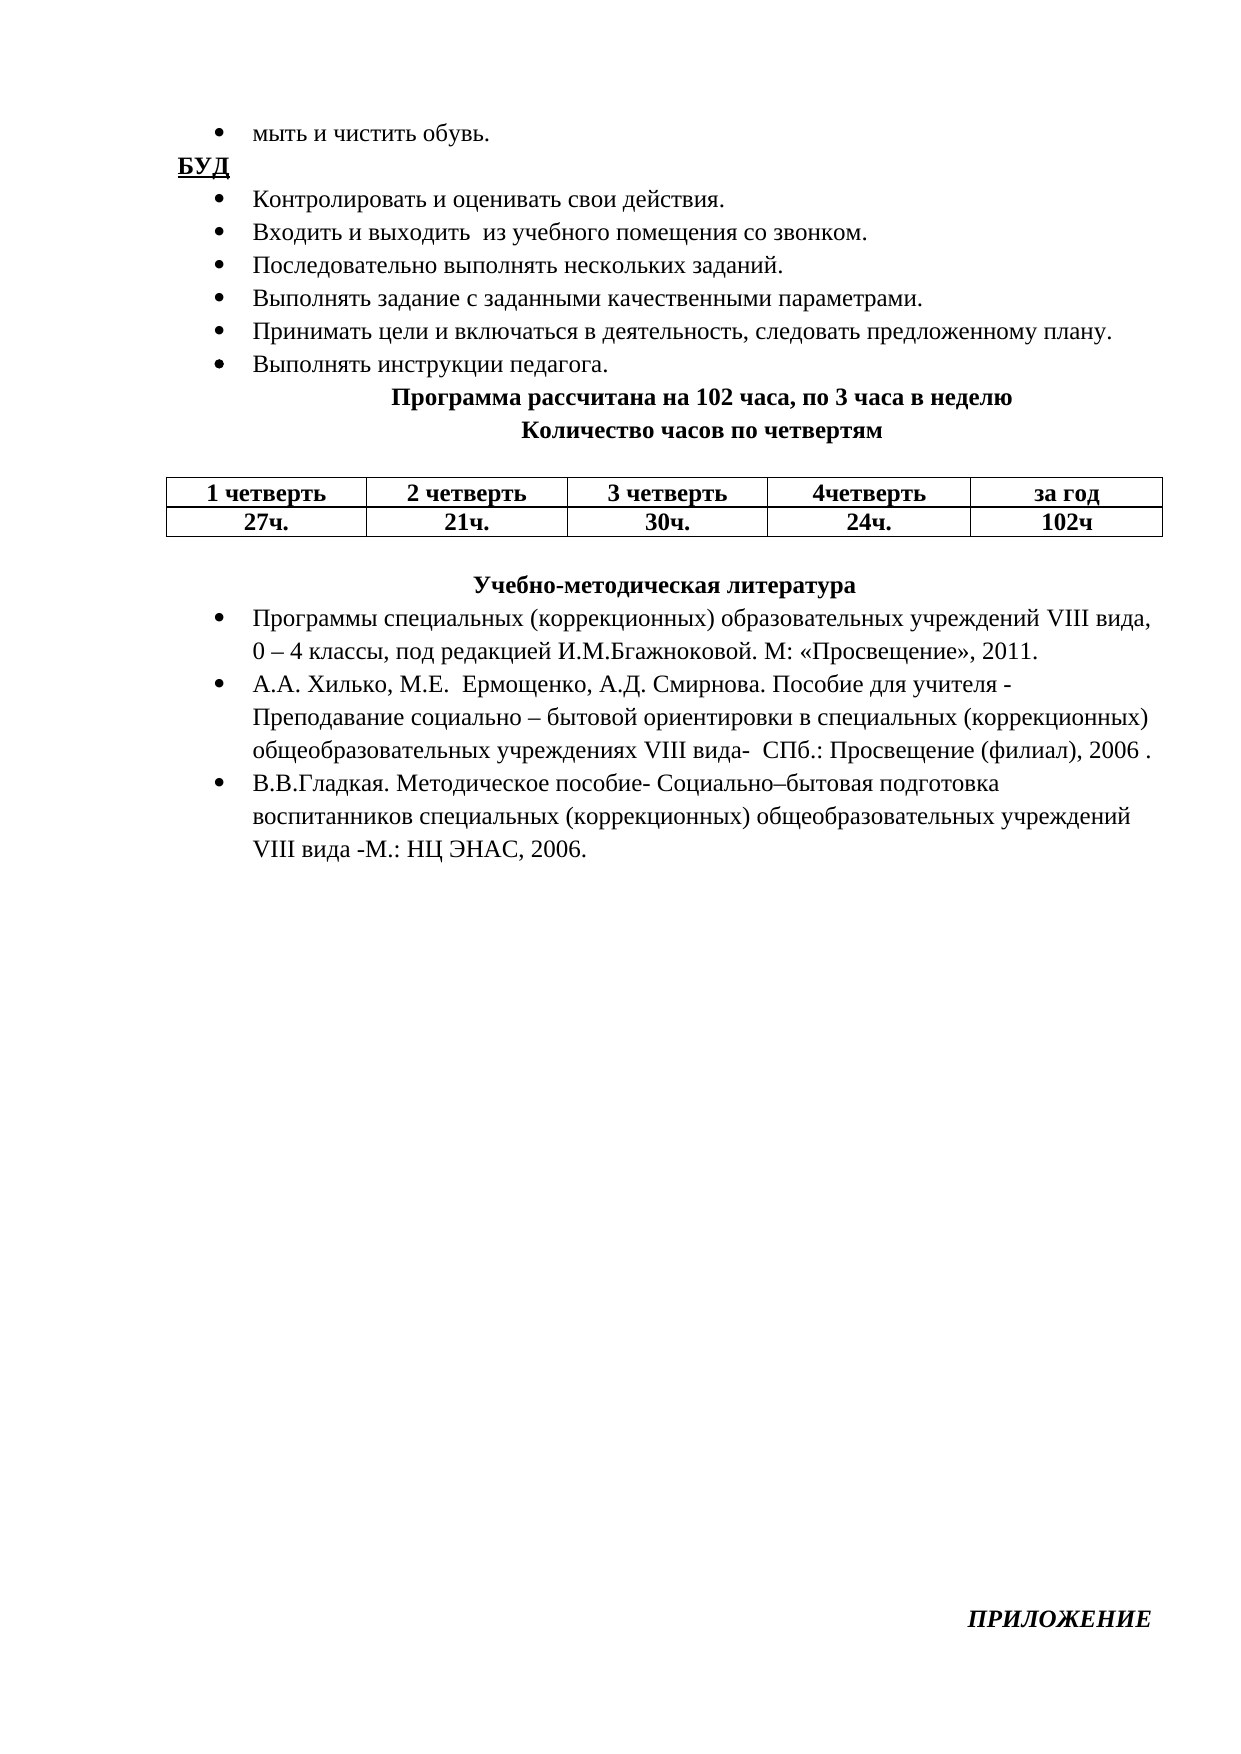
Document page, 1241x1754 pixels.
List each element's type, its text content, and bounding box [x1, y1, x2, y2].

table_header 2 четверть [367, 478, 567, 506]
table_cell 24ч. [768, 508, 970, 536]
text Учебно-методическая литература [177, 570, 1152, 599]
text ПРИЛОЖЕНИЕ [177, 1604, 1152, 1633]
list мыть и чистить обувь. [215, 118, 1152, 147]
table_header 1 четверть [167, 478, 366, 506]
list Последовательно выполнять нескольких заданий. [215, 250, 1152, 279]
table_header 4четверть [768, 478, 970, 506]
list Количество часов по четвертям [252, 415, 1152, 444]
list Выполнять задание с заданными качественными параметрами. [215, 283, 1152, 312]
list А.А. Хилько, М.Е. Ермощенко, А.Д. Смирнова. Пособие для учителя -Преподавание социально – бытовой ориентировки в специальных (коррекционных) общеобразовательных учреждениях VIII вида- СПб.: Просвещение (филиал), 2006 . [215, 669, 1152, 764]
table_cell 21ч. [367, 508, 567, 536]
text БУД [177, 151, 1152, 180]
list Программа рассчитана на 102 часа, по 3 часа в неделю [252, 382, 1152, 411]
list Программы специальных (коррекционных) образовательных учреждений VIII вида, 0 – 4 классы, под редакцией И.М.Бгажноковой. М: «Просвещение», 2011. [215, 603, 1152, 665]
list Принимать цели и включаться в деятельность, следовать предложенному плану. [215, 316, 1152, 345]
table_cell 27ч. [167, 508, 366, 536]
list Контролировать и оценивать свои действия. [215, 184, 1152, 213]
table_header за год [971, 478, 1162, 506]
table_header 3 четверть [568, 478, 767, 506]
table_cell 102ч [971, 508, 1162, 536]
table_cell 30ч. [568, 508, 767, 536]
list Выполнять инструкции педагога. [215, 349, 1152, 378]
list Входить и выходить из учебного помещения со звонком. [215, 217, 1152, 246]
list В.В.Гладкая. Методическое пособие- Социально–бытовая подготовка воспитанников специальных (коррекционных) общеобразовательных учреждений VIII вида -М.: НЦ ЭНАС, 2006. [215, 768, 1152, 863]
